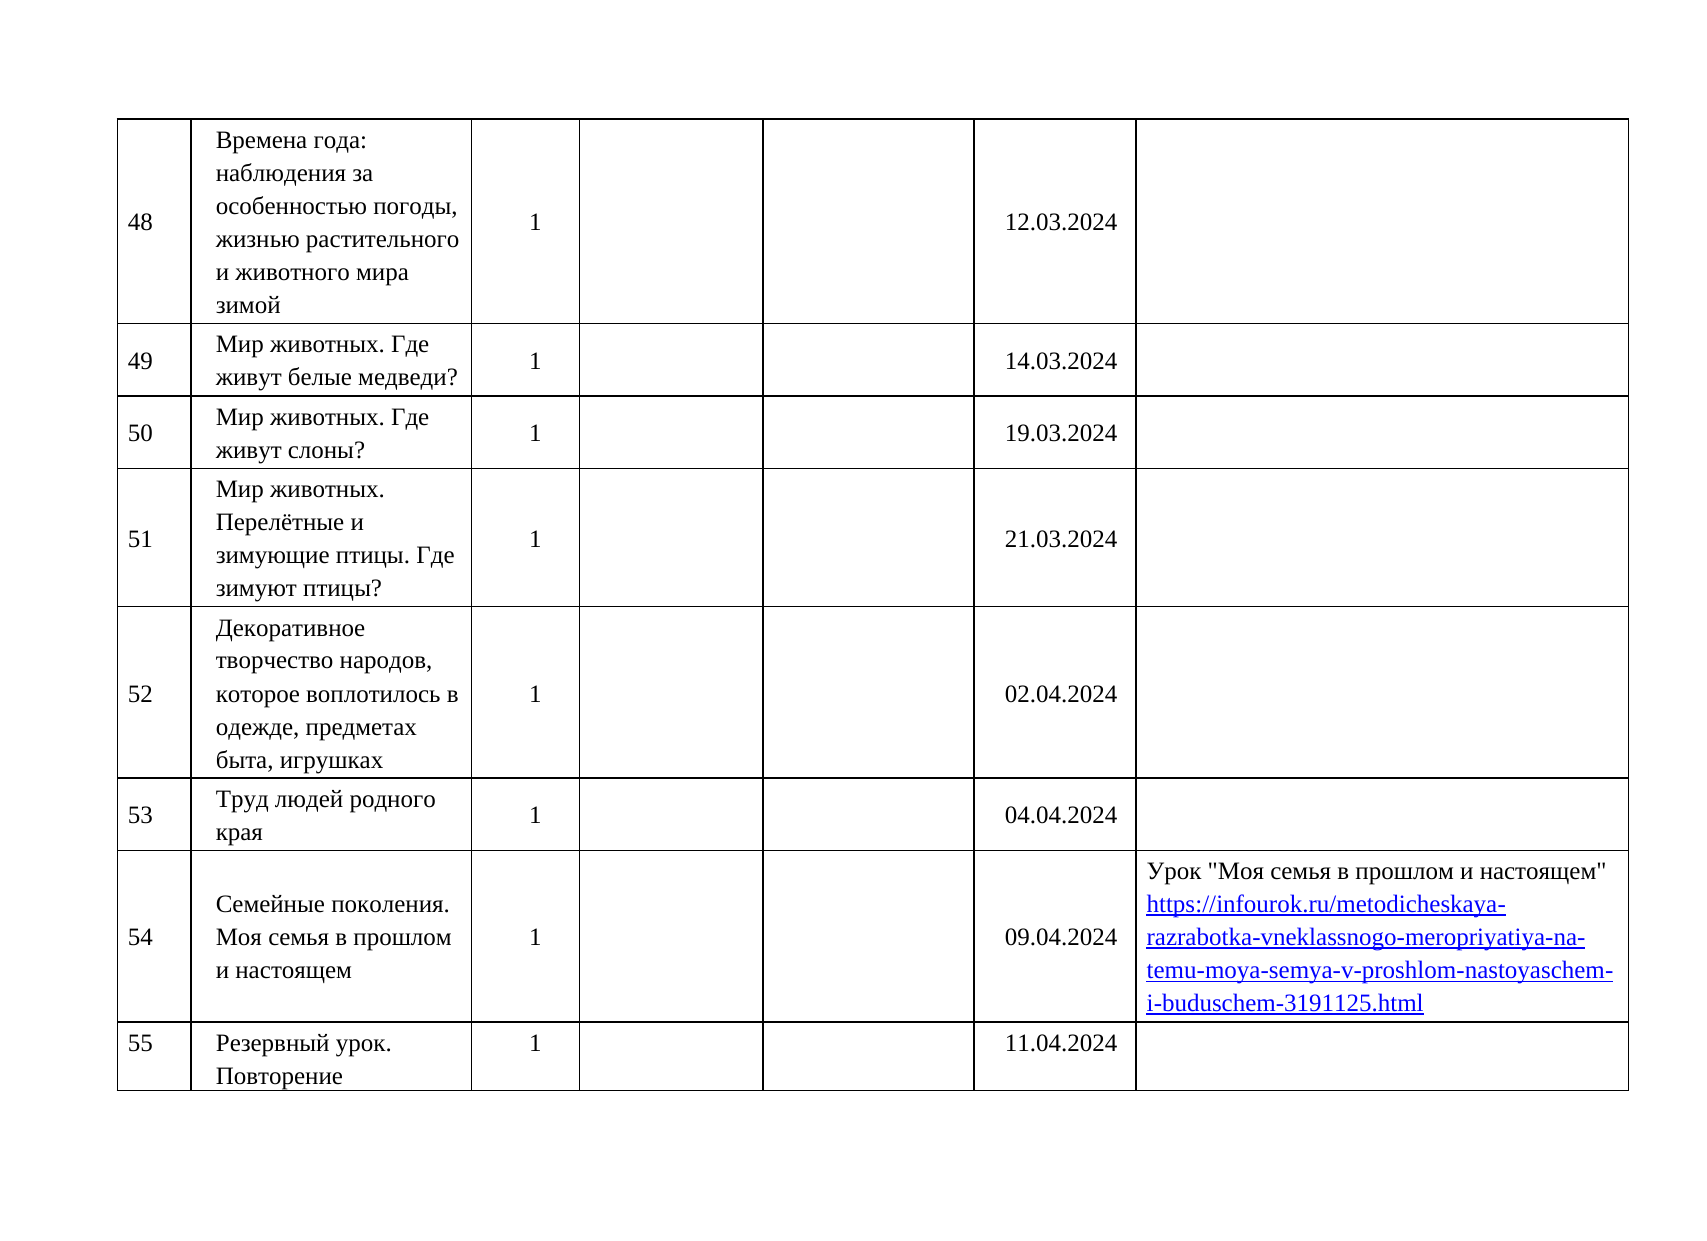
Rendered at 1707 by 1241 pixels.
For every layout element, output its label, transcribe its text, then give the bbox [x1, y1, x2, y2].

table_cell 1 [472, 1023, 579, 1090]
table_cell [764, 120, 973, 323]
table_cell 51 [118, 469, 190, 606]
table_cell 1 [472, 607, 579, 777]
table_cell [764, 851, 973, 1021]
table_cell 55 [118, 1023, 190, 1090]
table_cell 48 [118, 120, 190, 323]
table_cell 09.04.2024 [975, 851, 1135, 1021]
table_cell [192, 1023, 471, 1090]
table_cell Труд людей родного края [192, 779, 471, 850]
table_cell 11.04.2024 [975, 1023, 1135, 1090]
table_cell 49 [118, 324, 190, 395]
table_cell Времена года: наблюдения за особенностью погоды, жизнью растительного и животного мира зимой [192, 120, 471, 323]
table_cell 02.04.2024 [975, 607, 1135, 777]
table_cell [764, 1023, 973, 1090]
table_cell 04.04.2024 [975, 779, 1135, 850]
table_cell [580, 1023, 762, 1090]
table_cell 1 [472, 779, 579, 850]
table_cell Мир животных. Где живут слоны? [192, 397, 471, 467]
table_cell [1137, 397, 1628, 467]
table_cell [1137, 779, 1628, 850]
table_cell [764, 779, 973, 850]
table_cell Декоративное творчество народов, которое воплотилось в одежде, предметах быта, игрушках [192, 607, 471, 777]
table_cell 54 [118, 851, 190, 1021]
table_cell Мир животных. Перелётные и зимующие птицы. Где зимуют птицы? [192, 469, 471, 606]
table_cell 1 [472, 324, 579, 395]
table_cell [764, 607, 973, 777]
table_cell [1137, 1023, 1628, 1090]
table_cell 12.03.2024 [975, 120, 1135, 323]
table_cell 50 [118, 397, 190, 467]
table_cell 53 [118, 779, 190, 850]
table_cell [764, 397, 973, 467]
table_cell 1 [472, 851, 579, 1021]
table_cell Мир животных. Где живут белые медведи? [192, 324, 471, 395]
table_cell Семейные поколения. Моя семья в прошлом и настоящем [192, 851, 471, 1021]
table_cell 1 [472, 120, 579, 323]
table_cell 1 [472, 397, 579, 467]
table_cell [580, 779, 762, 850]
table_cell [580, 607, 762, 777]
table_cell 14.03.2024 [975, 324, 1135, 395]
table_cell 52 [118, 607, 190, 777]
table_cell [580, 851, 762, 1021]
table_cell [580, 469, 762, 606]
table_cell [580, 120, 762, 323]
table_cell [1137, 120, 1628, 323]
table_cell [580, 397, 762, 467]
table_cell [1137, 324, 1628, 395]
table_cell [764, 469, 973, 606]
table_cell Урок "Моя семья в прошлом и настоящем" https://infourok.ru/metodicheskaya-razrabotka-vneklassnogo-meropriyatiya-na-temu-moya-semya-v-proshlom-nastoyaschem-i-buduschem-3191125.html [1137, 851, 1628, 1021]
table_cell [1137, 607, 1628, 777]
table_cell [764, 324, 973, 395]
table_cell 21.03.2024 [975, 469, 1135, 606]
table_cell [580, 324, 762, 395]
table_cell 19.03.2024 [975, 397, 1135, 467]
table_cell [1137, 469, 1628, 606]
table_cell 1 [472, 469, 579, 606]
